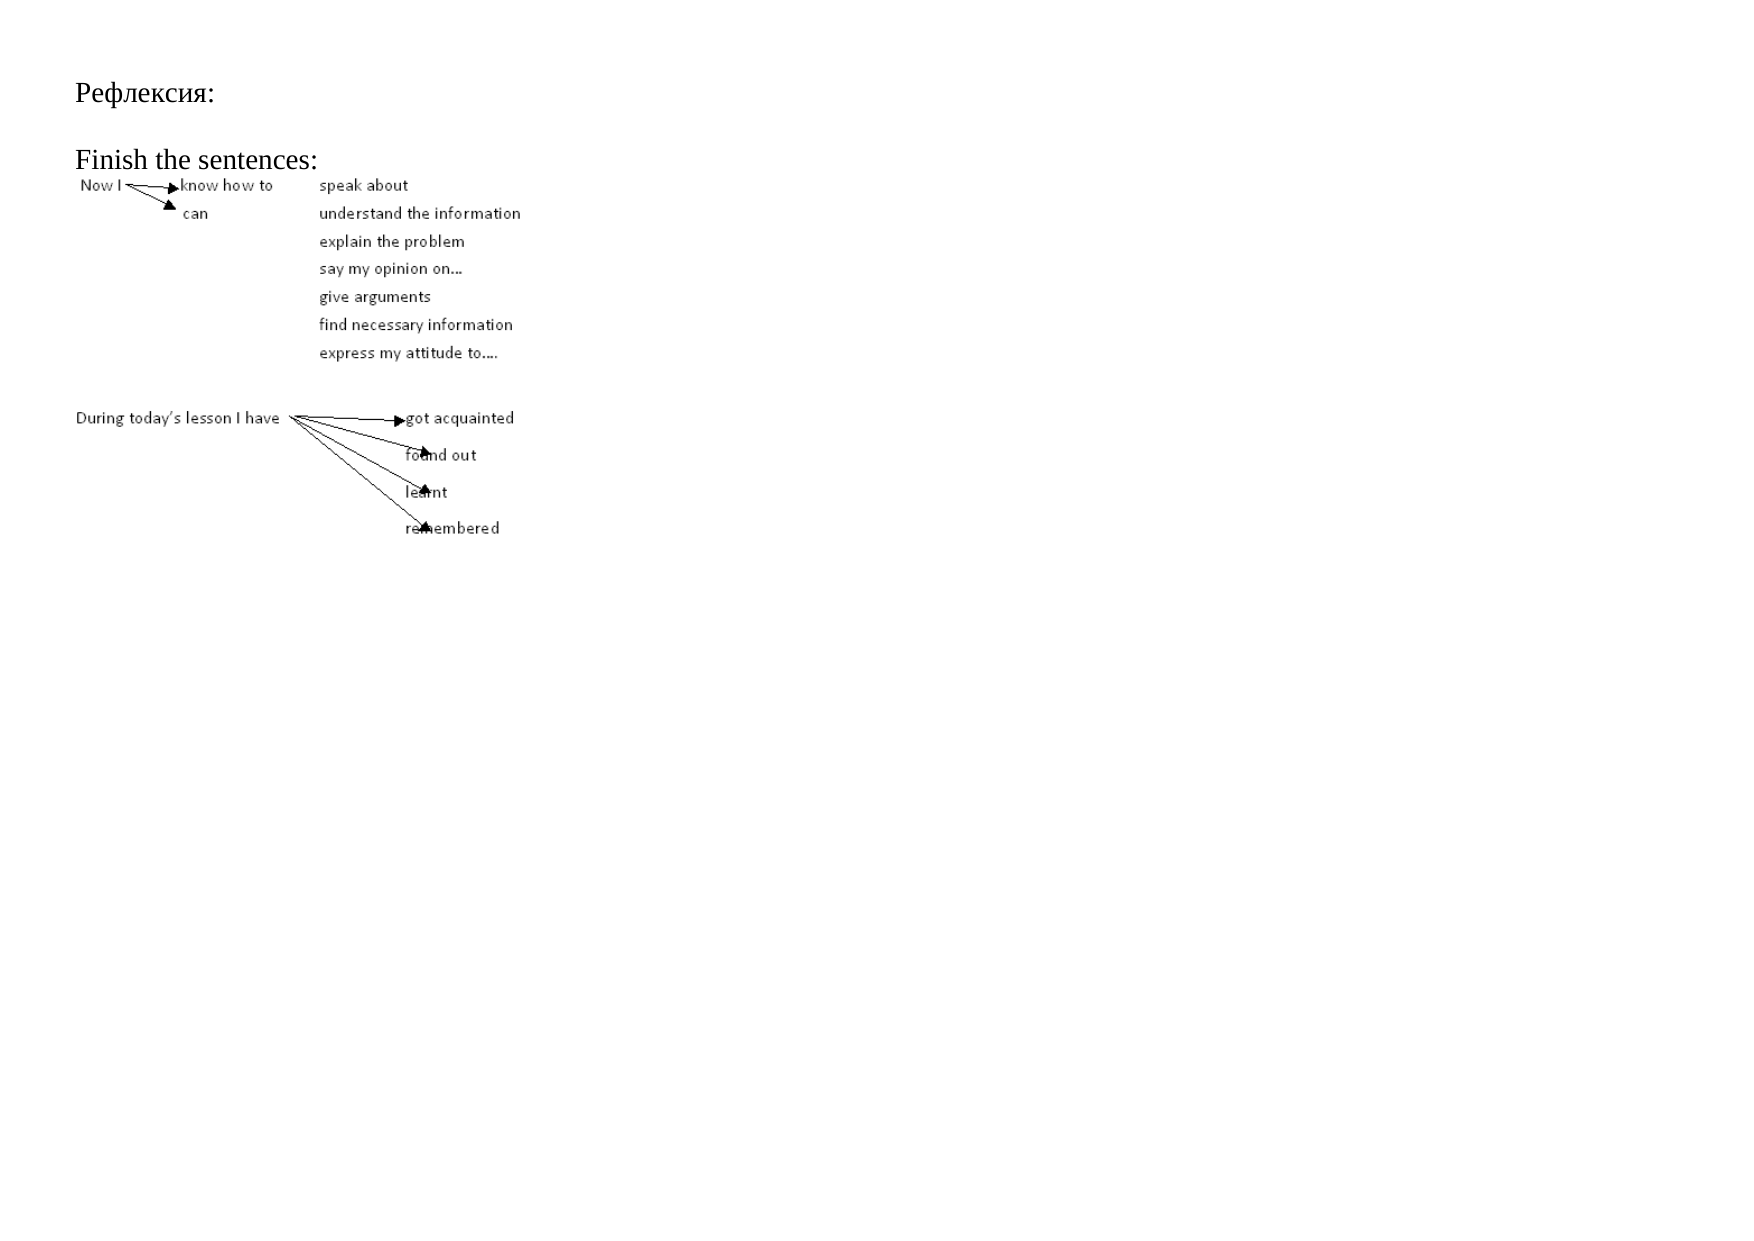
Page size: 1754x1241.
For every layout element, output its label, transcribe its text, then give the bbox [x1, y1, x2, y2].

text Finish the sentences: [75, 142, 1679, 176]
text Рефлексия: [75, 75, 1679, 108]
picture [75, 175, 522, 537]
